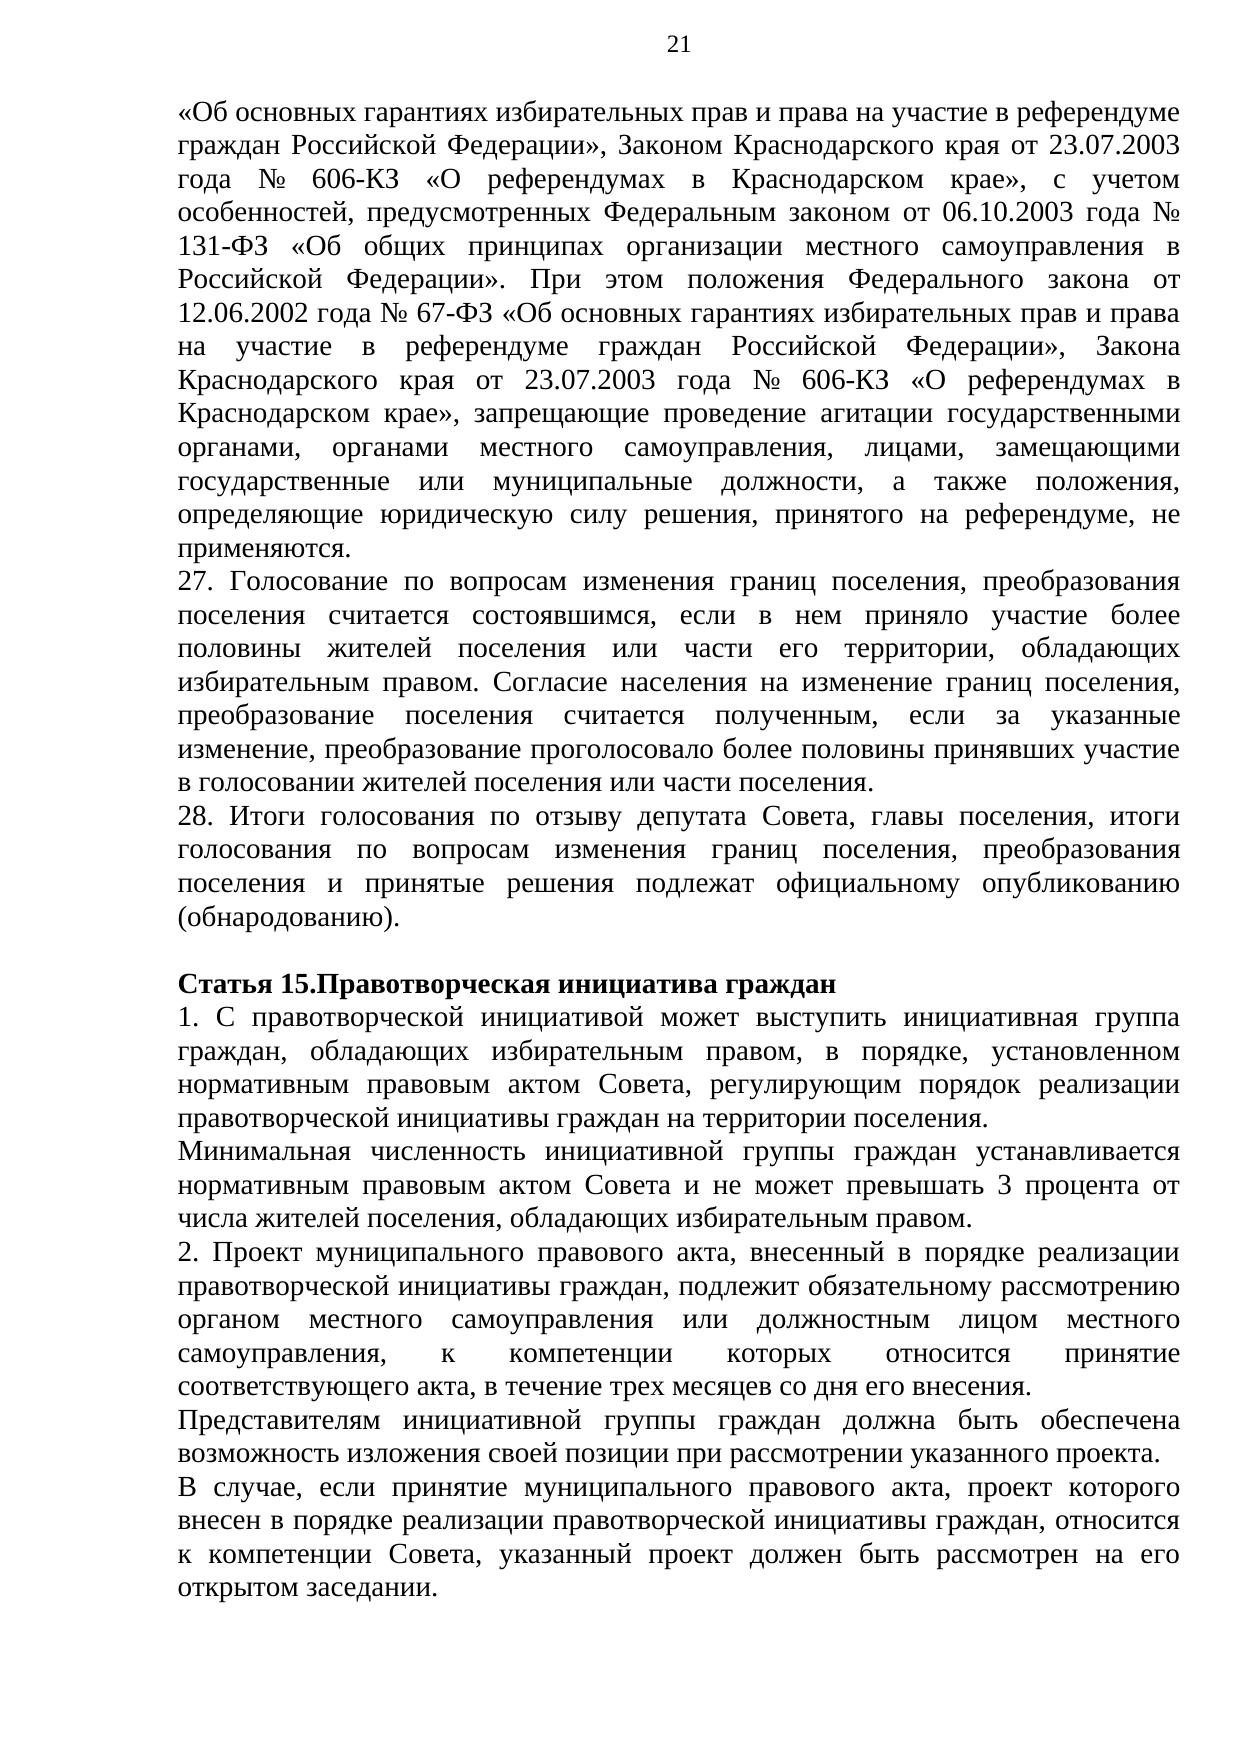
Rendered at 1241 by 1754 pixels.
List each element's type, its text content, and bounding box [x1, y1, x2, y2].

text 28. Итоги голосования по отзыву депутата Совета, главы поселения, итоги голосования по вопросам изменения границ поселения, преобразования поселения и принятые решения подлежат официальному опубликованию (обнародованию). [177, 798, 1181, 932]
text 27. Голосование по вопросам изменения границ поселения, преобразования поселения считается состоявшимся, если в нем приняло участие более половины жителей поселения или части его территории, обладающих избирательным правом. Согласие населения на изменение границ поселения, преобразование поселения считается полученным, если за указанные изменение, преобразование проголосовало более половины принявших участие в голосовании жителей поселения или части поселения. [177, 563, 1181, 798]
text 2. Проект муниципального правового акта, внесенный в порядке реализации правотворческой инициативы граждан, подлежит обязательному рассмотрению органом местного самоуправления или должностным лицом местного самоуправления, к компетенции которых относится принятие соответствующего акта, в течение трех месяцев со дня его внесения. [177, 1234, 1181, 1402]
text В случае, если принятие муниципального правового акта, проект которого внесен в порядке реализации правотворческой инициативы граждан, относится к компетенции Совета, указанный проект должен быть рассмотрен на его открытом заседании. [177, 1469, 1181, 1603]
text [177, 94, 1181, 563]
text Представителям инициативной группы граждан должна быть обеспечена возможность изложения своей позиции при рассмотрении указанного проекта. [177, 1402, 1181, 1469]
text Статья 15.Правотворческая инициатива граждан [177, 966, 1181, 999]
text Минимальная численность инициативной группы граждан устанавливается нормативным правовым актом Совета и не может превышать 3 процента от числа жителей поселения, обладающих избирательным правом. [177, 1133, 1181, 1234]
text 1. С правотворческой инициативой может выступить инициативная группа граждан, обладающих избирательным правом, в порядке, установленном нормативным правовым актом Совета, регулирующим порядок реализации правотворческой инициативы граждан на территории поселения. [177, 999, 1181, 1133]
